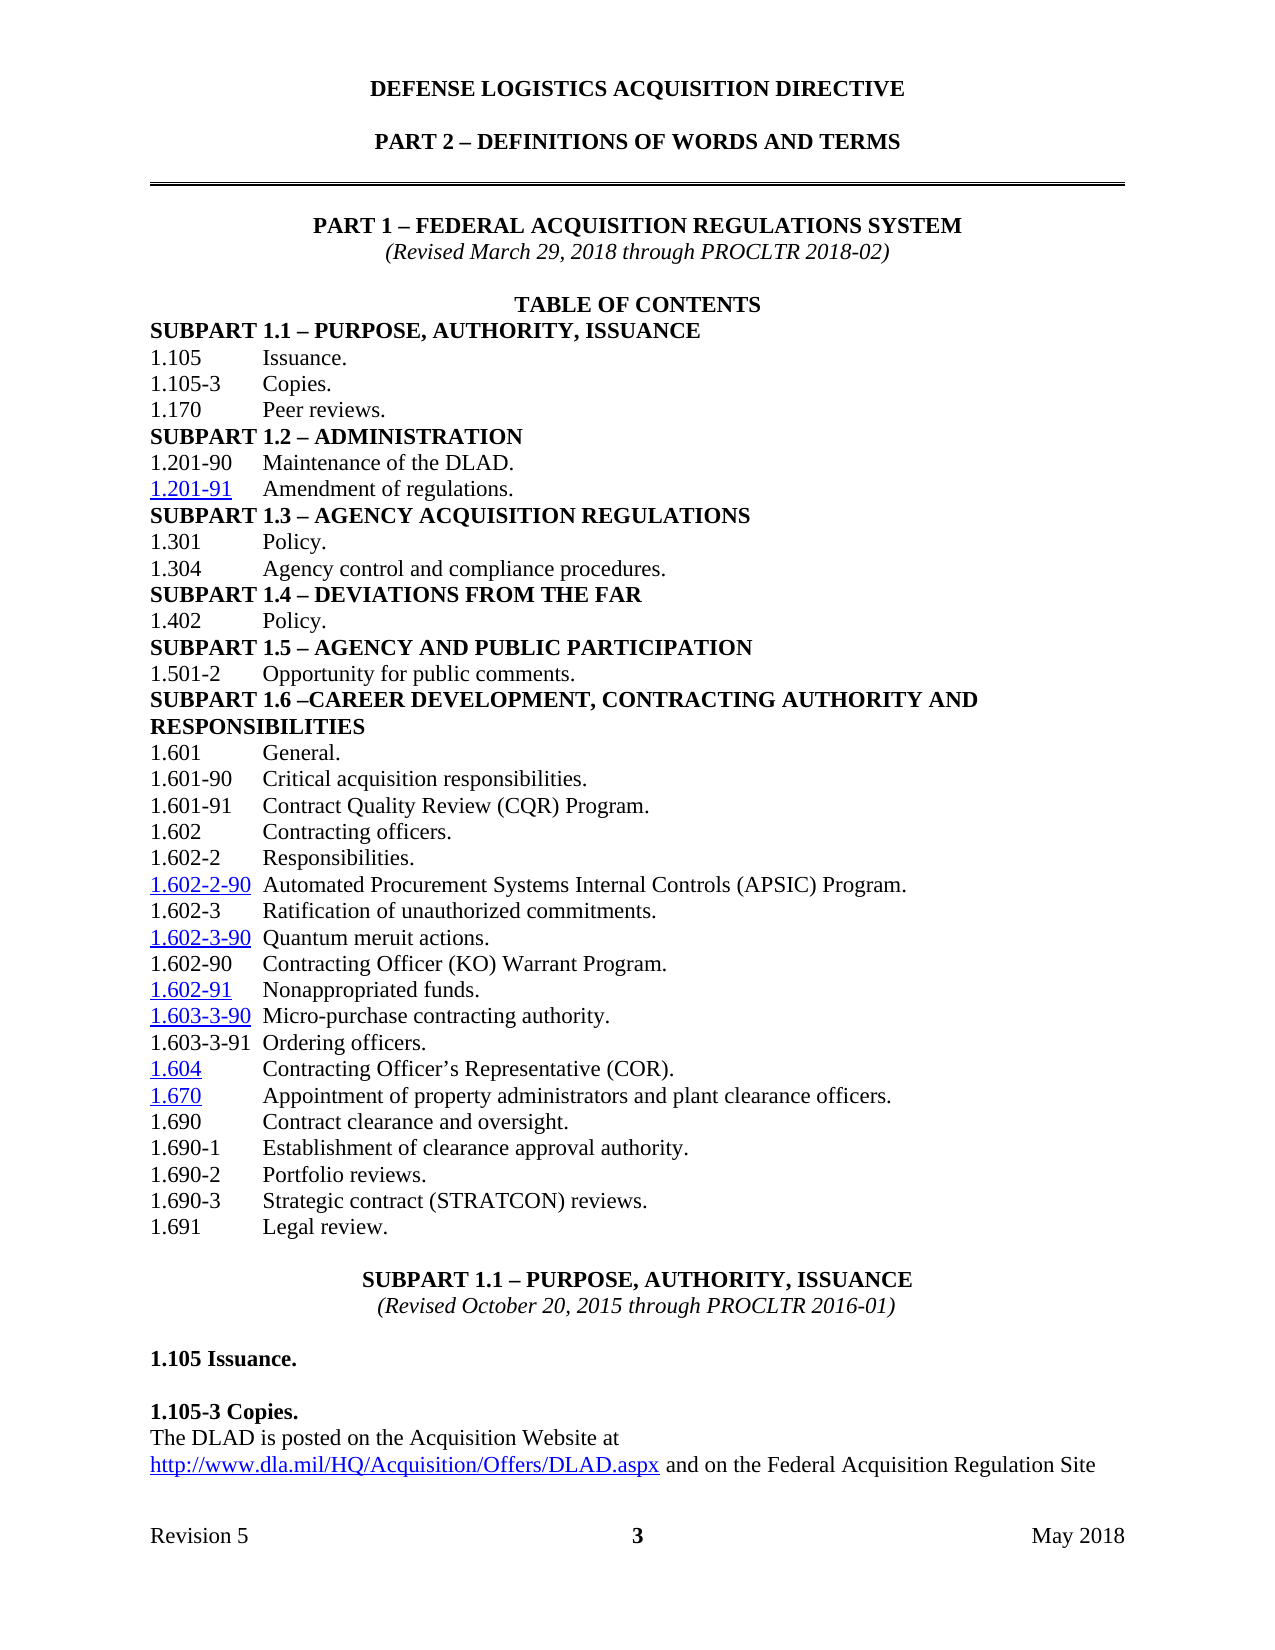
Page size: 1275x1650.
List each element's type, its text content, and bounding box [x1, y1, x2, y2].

text 1.201-91 Amendment of regulations. [150, 476, 1125, 502]
text SUBPART 1.4 – DEVIATIONS FROM THE FAR [150, 581, 1125, 607]
text 1.603-3-91 Ordering officers. [150, 1029, 1125, 1055]
text 1.602-3 Ratification of unauthorized commitments. [150, 897, 1125, 923]
text 1.170 Peer reviews. [150, 396, 1125, 423]
text 1.301 Policy. [150, 528, 1125, 554]
text 1.690-2 Portfolio reviews. [150, 1161, 1125, 1187]
text SUBPART 1.3 – AGENCY ACQUISITION REGULATIONS [150, 502, 1125, 528]
text SUBPART 1.1 – PURPOSE, AUTHORITY, ISSUANCE [150, 317, 1125, 344]
text 1.602-90 Contracting Officer (KO) Warrant Program. [150, 950, 1125, 976]
text (Revised March 29, 2018 through PROCLTR 2018-02) [150, 238, 1125, 265]
text 1.105 Issuance. [150, 1345, 1125, 1372]
text 1.602-2 Responsibilities. [150, 844, 1125, 871]
text 1.501-2 Opportunity for public comments. [150, 660, 1125, 686]
subtitle PART 1 – FEDERAL ACQUISITION REGULATIONS SYSTEM [150, 212, 1125, 238]
text 1.690 Contract clearance and oversight. [150, 1108, 1125, 1134]
text 1.691 Legal review. [150, 1213, 1125, 1240]
text (Revised October 20, 2015 through PROCLTR 2016-01) [150, 1292, 1125, 1319]
text 1.602-2-90 Automated Procurement Systems Internal Controls (APSIC) Program. [150, 871, 1125, 897]
text 1.602-3-90 Quantum meruit actions. [150, 923, 1125, 950]
text 1.690-1 Establishment of clearance approval authority. [150, 1134, 1125, 1161]
text 1.670 Appointment of property administrators and plant clearance officers. [150, 1082, 1125, 1108]
text 1.603-3-90 Micro-purchase contracting authority. [150, 1003, 1125, 1029]
text TABLE OF CONTENTS [150, 291, 1125, 317]
text 1.601 General. [150, 739, 1125, 765]
text 1.201-90 Maintenance of the DLAD. [150, 449, 1125, 476]
text 1.601-90 Critical acquisition responsibilities. [150, 765, 1125, 792]
text SUBPART 1.2 – ADMINISTRATION [150, 423, 1125, 449]
text 1.105-3 Copies. [150, 1398, 1125, 1424]
text 1.601-91 Contract Quality Review (CQR) Program. [150, 792, 1125, 818]
text 1.402 Policy. [150, 607, 1125, 634]
text 1.602 Contracting officers. [150, 818, 1125, 844]
text 1.690-3 Strategic contract (STRATCON) reviews. [150, 1187, 1125, 1213]
text SUBPART 1.1 – PURPOSE, AUTHORITY, ISSUANCE [150, 1266, 1125, 1292]
text 1.105-3 Copies. [150, 370, 1125, 396]
text 1.604 Contracting Officer’s Representative (COR). [150, 1055, 1125, 1082]
text SUBPART 1.5 – AGENCY AND PUBLIC PARTICIPATION [150, 634, 1125, 660]
text SUBPART 1.6 –CAREER DEVELOPMENT, CONTRACTING AUTHORITY AND RESPONSIBILITIES [150, 686, 1125, 739]
text 1.602-91 Nonappropriated funds. [150, 976, 1125, 1003]
text 1.105 Issuance. [150, 344, 1125, 370]
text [150, 1424, 1125, 1477]
text 1.304 Agency control and compliance procedures. [150, 554, 1125, 581]
